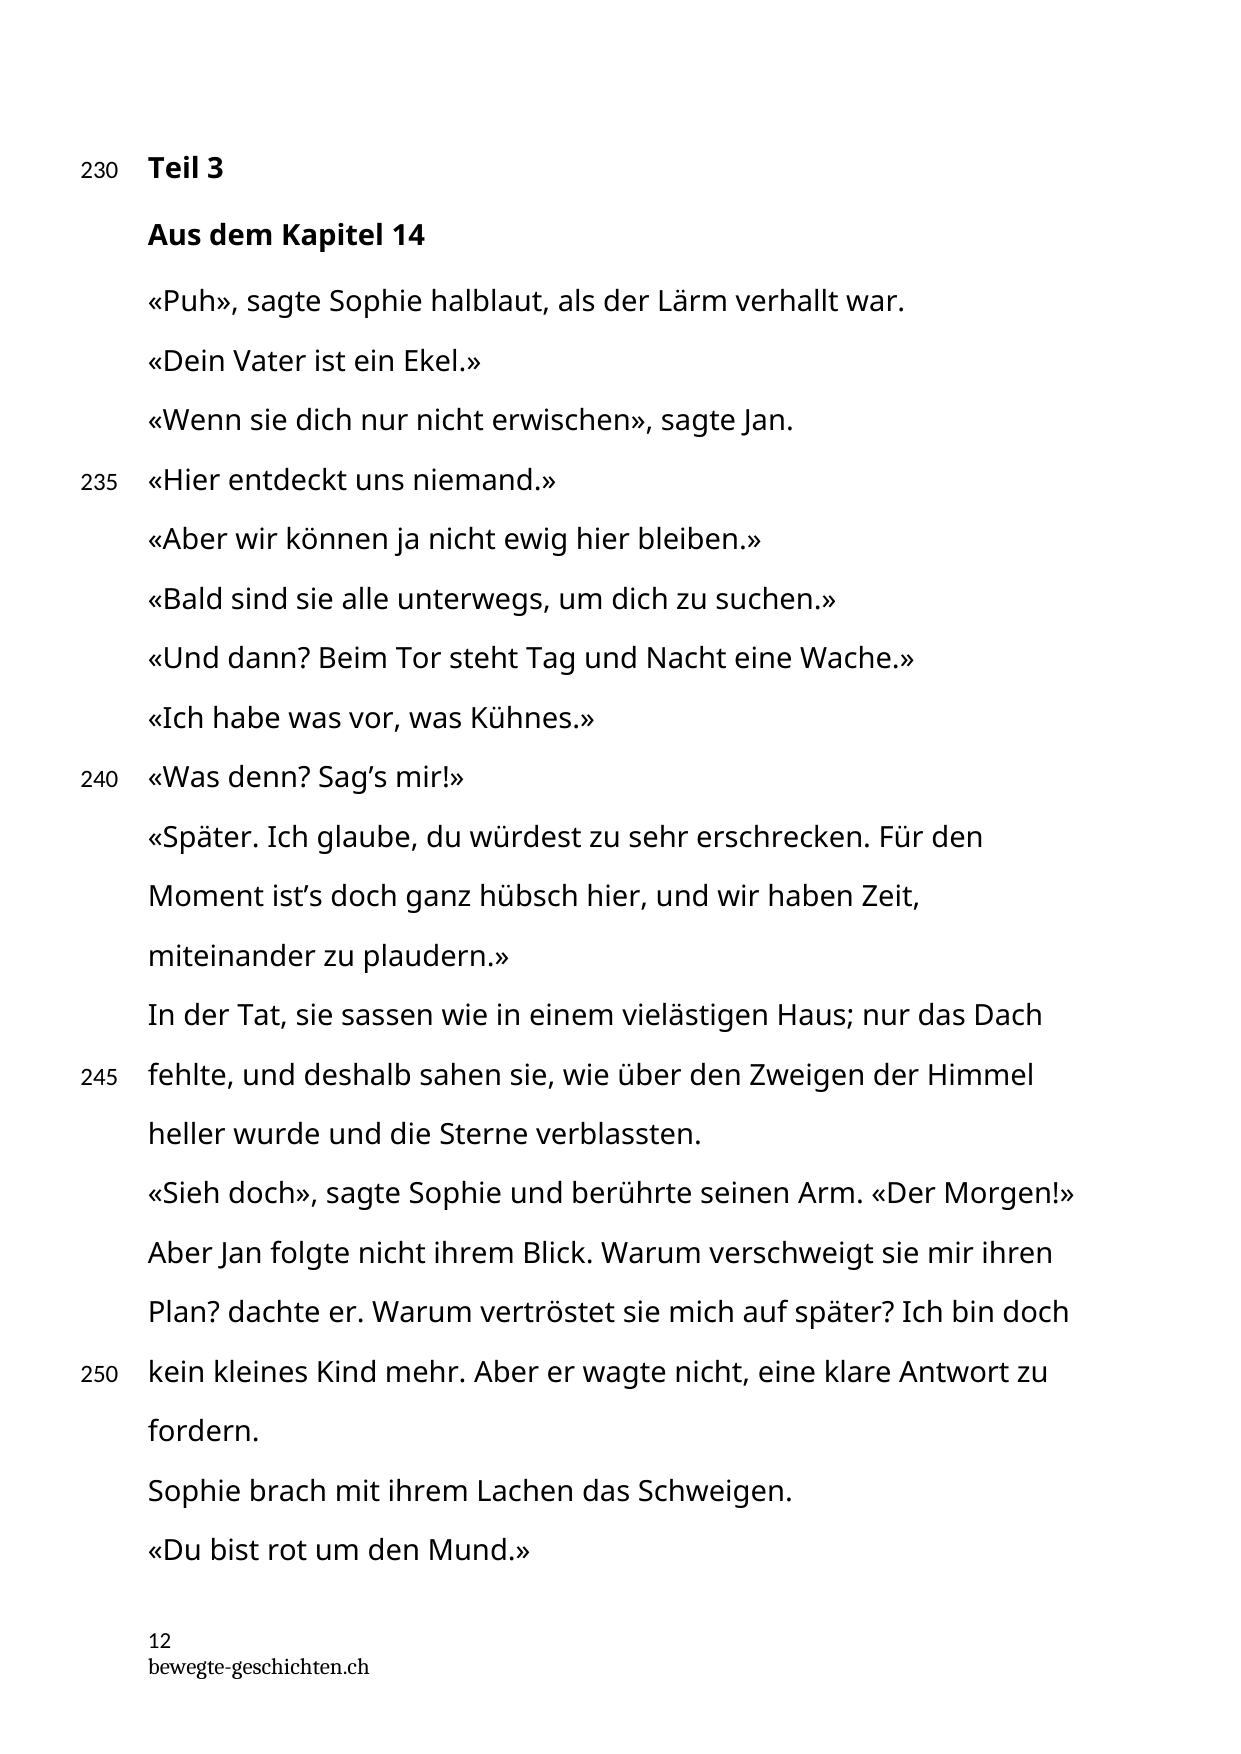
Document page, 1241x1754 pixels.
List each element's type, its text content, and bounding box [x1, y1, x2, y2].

text Teil 3 [148, 148, 1092, 187]
text Sophie brach mit ihrem Lachen das Schweigen. [148, 1470, 1092, 1510]
text In der Tat, sie sassen wie in einem vielästigen Haus; nur das Dach fehlte, und deshalb sahen sie, wie über den Zweigen der Himmel heller wurde und die Sterne verblassten. [148, 994, 1092, 1153]
text Aber Jan folgte nicht ihrem Blick. Warum verschweigt sie mir ihren Plan? dachte er. Warum vertröstet sie mich auf später? Ich bin doch kein kleines Kind mehr. Aber er wagte nicht, eine klare Antwort zu fordern. [148, 1232, 1092, 1450]
text «Dein Vater ist ein Ekel.» [148, 340, 1092, 380]
text «Hier entdeckt uns niemand.» [148, 459, 1092, 499]
text Aus dem Kapitel 14 [148, 214, 1092, 254]
text «Bald sind sie alle unterwegs, um dich zu suchen.» [148, 578, 1092, 618]
text «Später. Ich glaube, du würdest zu sehr erschrecken. Für den Moment ist’s doch ganz hübsch hier, und wir haben Zeit, miteinander zu plaudern.» [148, 816, 1092, 974]
text «Aber wir können ja nicht ewig hier bleiben.» [148, 518, 1092, 558]
text «Ich habe was vor, was Kühnes.» [148, 697, 1092, 737]
text «Was denn? Sag’s mir!» [148, 756, 1092, 796]
text «Sieh doch», sagte Sophie und berührte seinen Arm. «Der Morgen!» [148, 1173, 1092, 1212]
text «Puh», sagte Sophie halblaut, als der Lärm verhallt war. [148, 281, 1092, 320]
text «Du bist rot um den Mund.» [148, 1530, 1092, 1569]
text «Wenn sie dich nur nicht erwischen», sagte Jan. [148, 399, 1092, 439]
text «Und dann? Beim Tor steht Tag und Nacht eine Wache.» [148, 637, 1092, 677]
